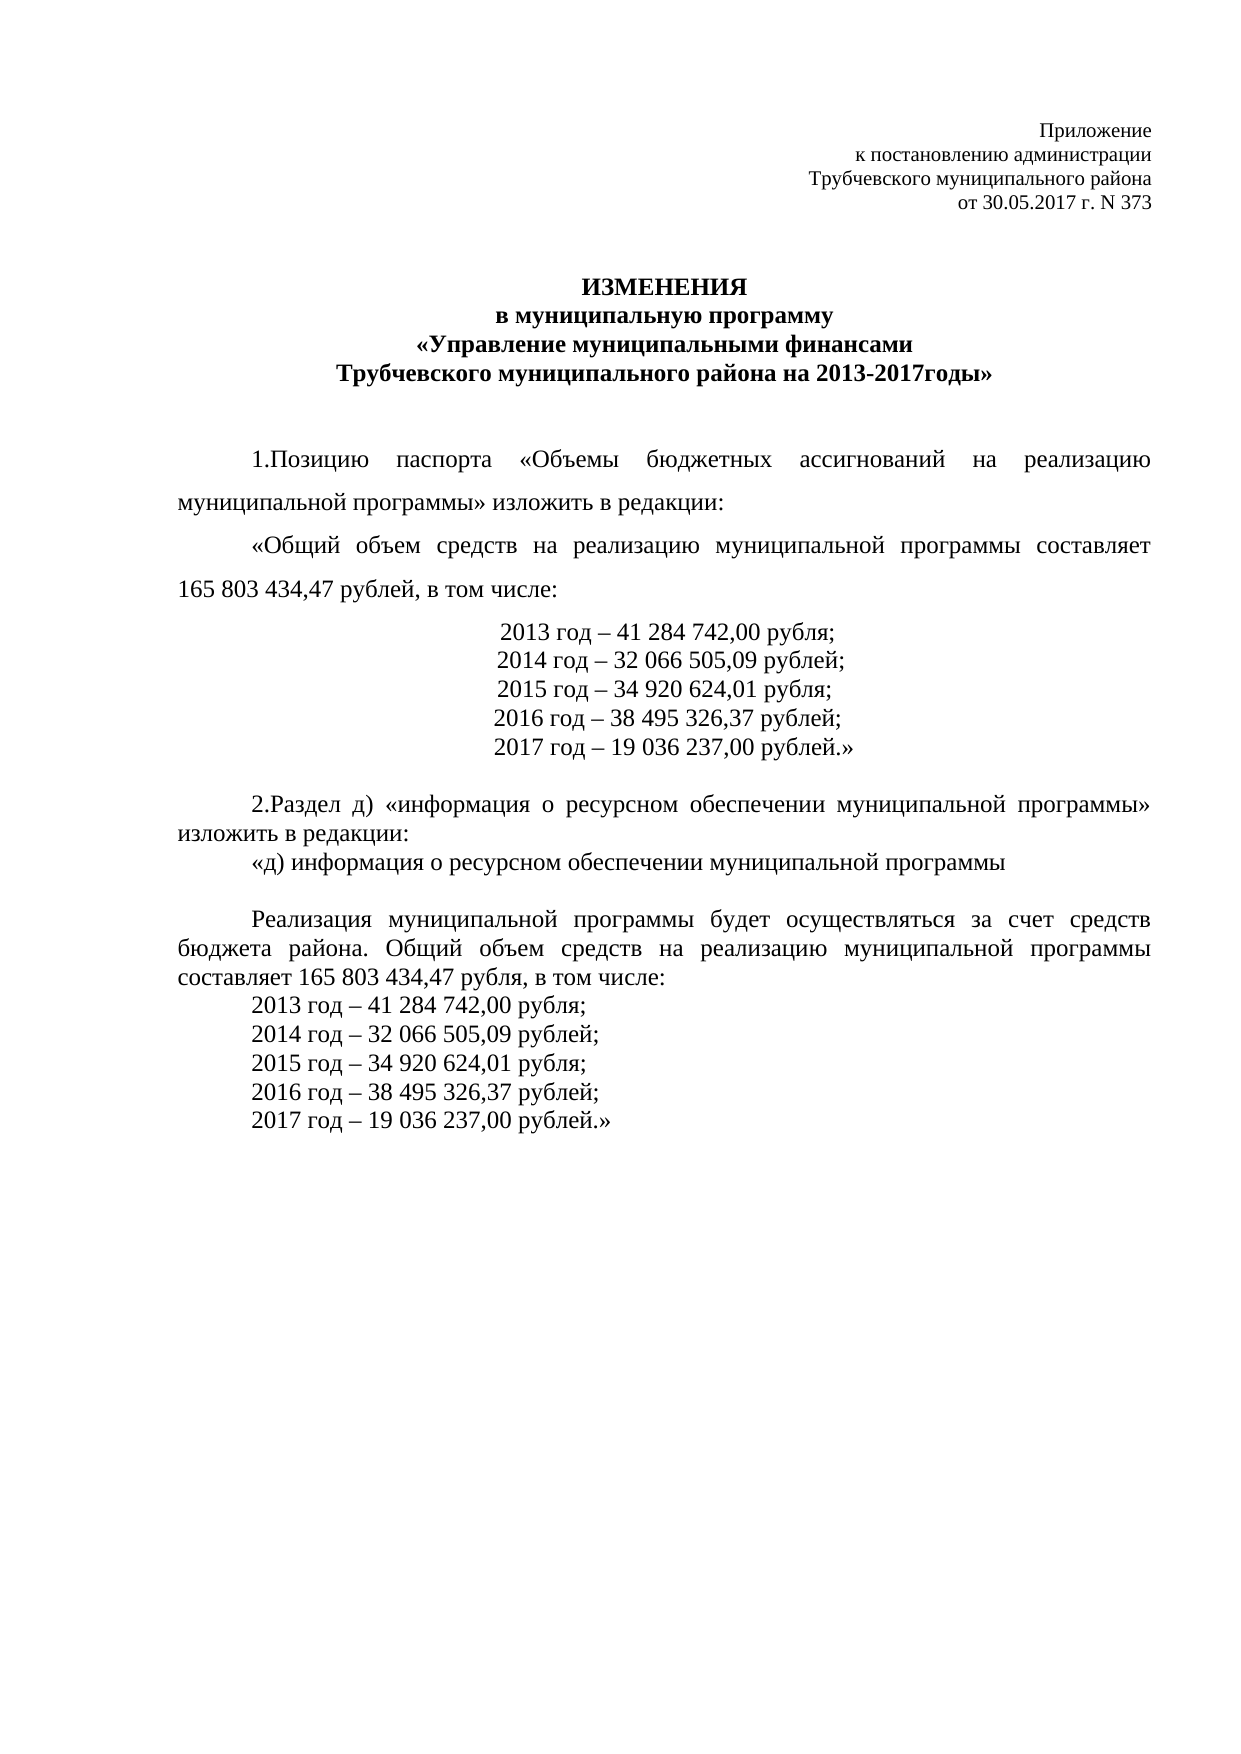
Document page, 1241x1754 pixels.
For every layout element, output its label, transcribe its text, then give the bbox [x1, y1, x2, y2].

text «Общий объем средств на реализацию муниципальной программы составляет 165 803 434,47 рублей, в том числе: [177, 531, 1152, 602]
text 1.Позицию паспорта «Объемы бюджетных ассигнований на реализацию муниципальной программы» изложить в редакции: [177, 444, 1152, 516]
text «д) информация о ресурсном обеспечении муниципальной программы [177, 847, 1152, 876]
title Трубчевского муниципального района на 2013-2017годы» [177, 358, 1152, 387]
title ИЗМЕНЕНИЯ [177, 272, 1152, 301]
text 2015 год – 34 920 624,01 рубля; [177, 1048, 1152, 1077]
text 2013 год – 41 284 742,00 рубля; [177, 991, 1152, 1019]
text к постановлению администрации [177, 142, 1152, 166]
title «Управление муниципальными финансами [177, 329, 1152, 358]
text Приложение [177, 118, 1152, 142]
text Трубчевского муниципального района [177, 166, 1152, 190]
text 2017 год – 19 036 237,00 рублей.» [177, 1106, 1152, 1134]
text 2014 год – 32 066 505,09 рублей; [177, 646, 1152, 674]
text 2016 год – 38 495 326,37 рублей; [177, 1077, 1152, 1106]
title в муниципальную программу [177, 301, 1152, 329]
text 2.Раздел д) «информация о ресурсном обеспечении муниципальной программы» изложить в редакции: [177, 789, 1152, 847]
text от 30.05.2017 г. N 373 [177, 190, 1152, 214]
text Реализация муниципальной программы будет осуществляться за счет средств бюджета района. Общий объем средств на реализацию муниципальной программы составляет 165 803 434,47 рубля, в том числе: [177, 904, 1152, 991]
text 2015 год – 34 920 624,01 рубля; [177, 674, 1152, 703]
text 2013 год – 41 284 742,00 рубля; [177, 617, 1152, 646]
text 2014 год – 32 066 505,09 рублей; [177, 1019, 1152, 1048]
text 2017 год – 19 036 237,00 рублей.» [177, 732, 1152, 761]
text 2016 год – 38 495 326,37 рублей; [177, 703, 1152, 732]
